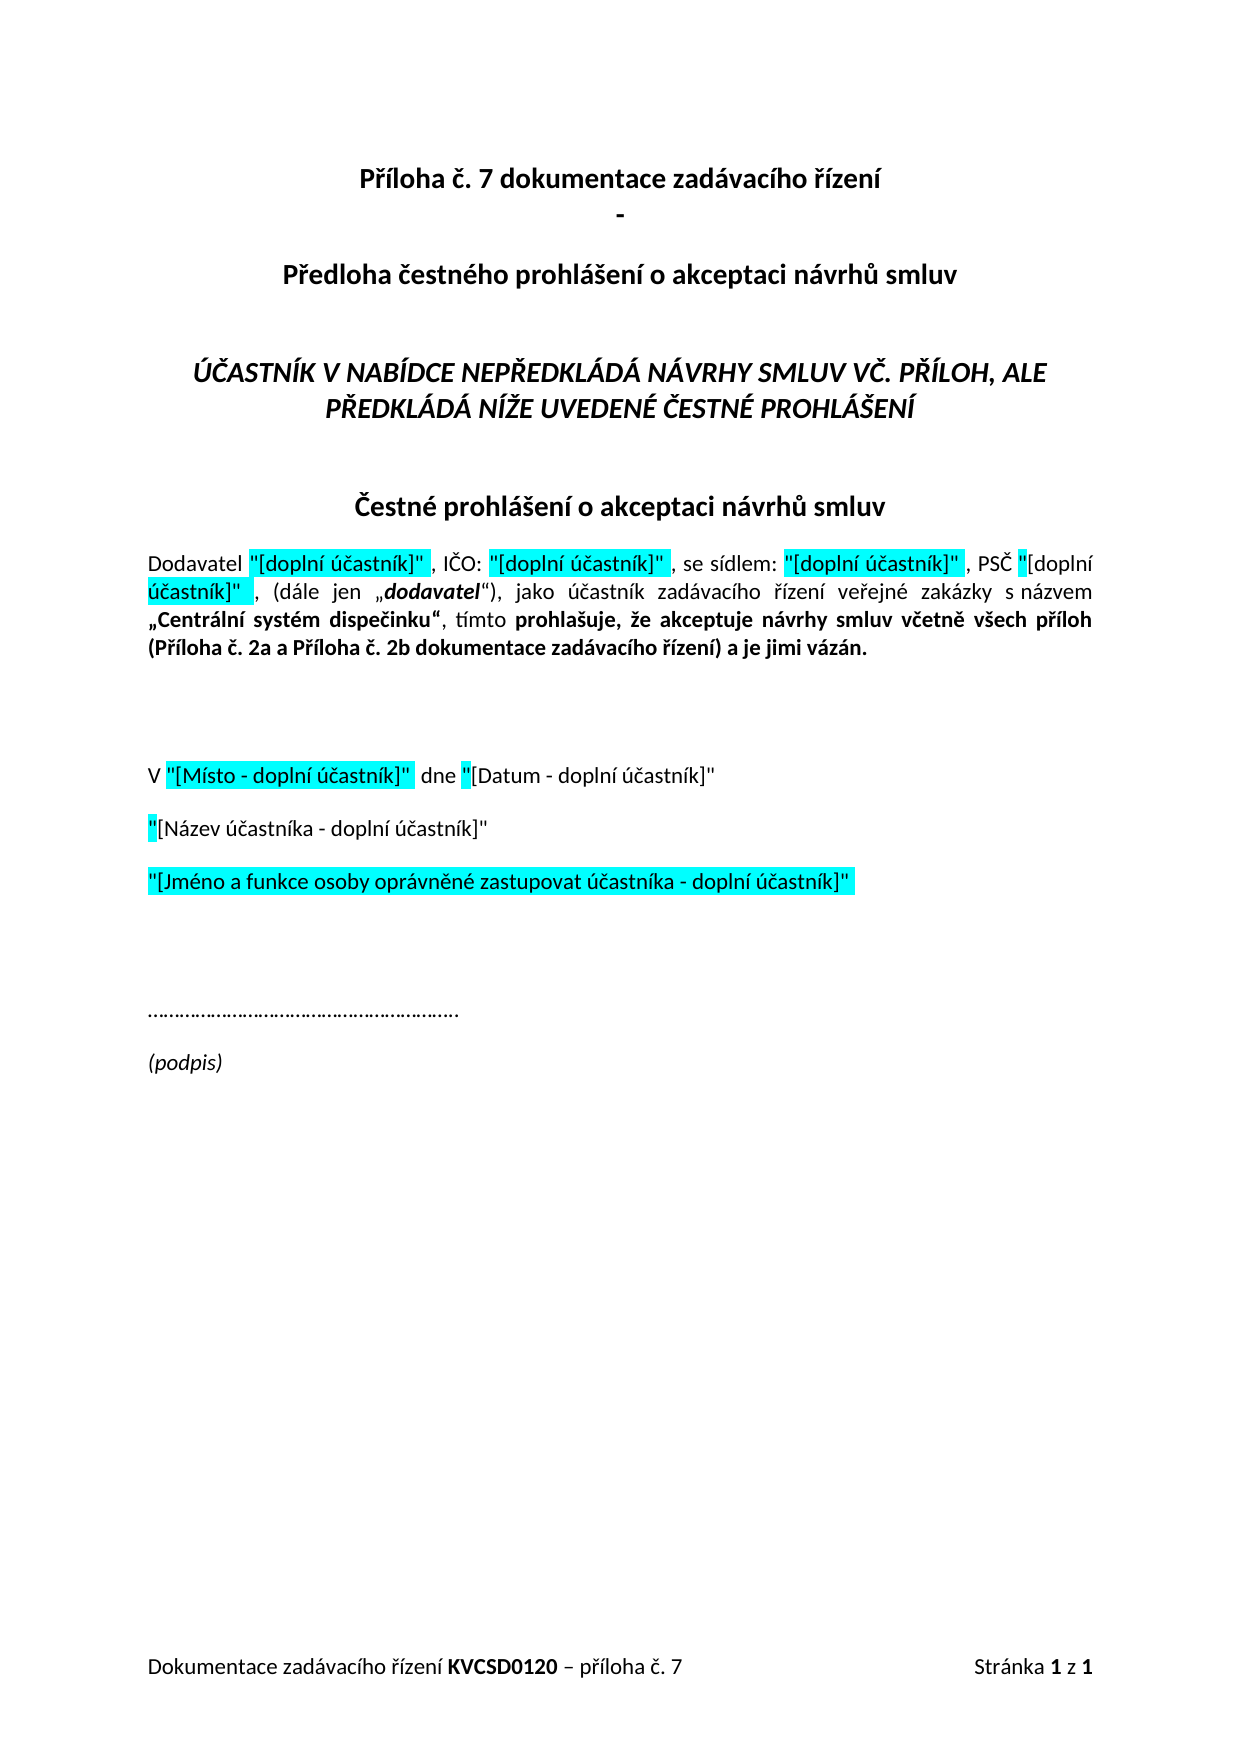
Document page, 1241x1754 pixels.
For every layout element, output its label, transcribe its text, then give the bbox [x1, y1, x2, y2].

text Předloha čestného prohlášení o akceptaci návrhů smluv [148, 256, 1093, 292]
text Čestné prohlášení o akceptaci návrhů smluv [148, 488, 1093, 524]
text V dne [148, 761, 166, 789]
text V dne [415, 761, 461, 789]
text - [148, 196, 1093, 231]
text Příloha č. 7 dokumentace zadávacího řízení [148, 160, 1093, 196]
text ………………………………………………….. [148, 995, 1093, 1023]
text Dodavatel , IČO: , se sídlem: , PSČ , (dále jen „dodavatel“), jako účastník zadávacího řízení veřejné zakázky s názvem „Centrální systém dispečinku“, tímto prohlašuje, že akceptuje návrhy smluv včetně všech příloh (Příloha č. 2a a Příloha č. 2b dokumentace zadávacího řízení) a je jimi vázán. [148, 549, 1093, 661]
text (podpis) [148, 1048, 1093, 1076]
text V dne [471, 761, 1093, 789]
text ÚČASTNÍK V NABÍDCE NEPŘEDKLÁDÁ NÁVRHY SMLUV VČ. PŘÍLOH, ALE PŘEDKLÁDÁ NÍŽE UVEDENÉ ČESTNÉ PROHLÁŠENÍ [148, 354, 1093, 426]
